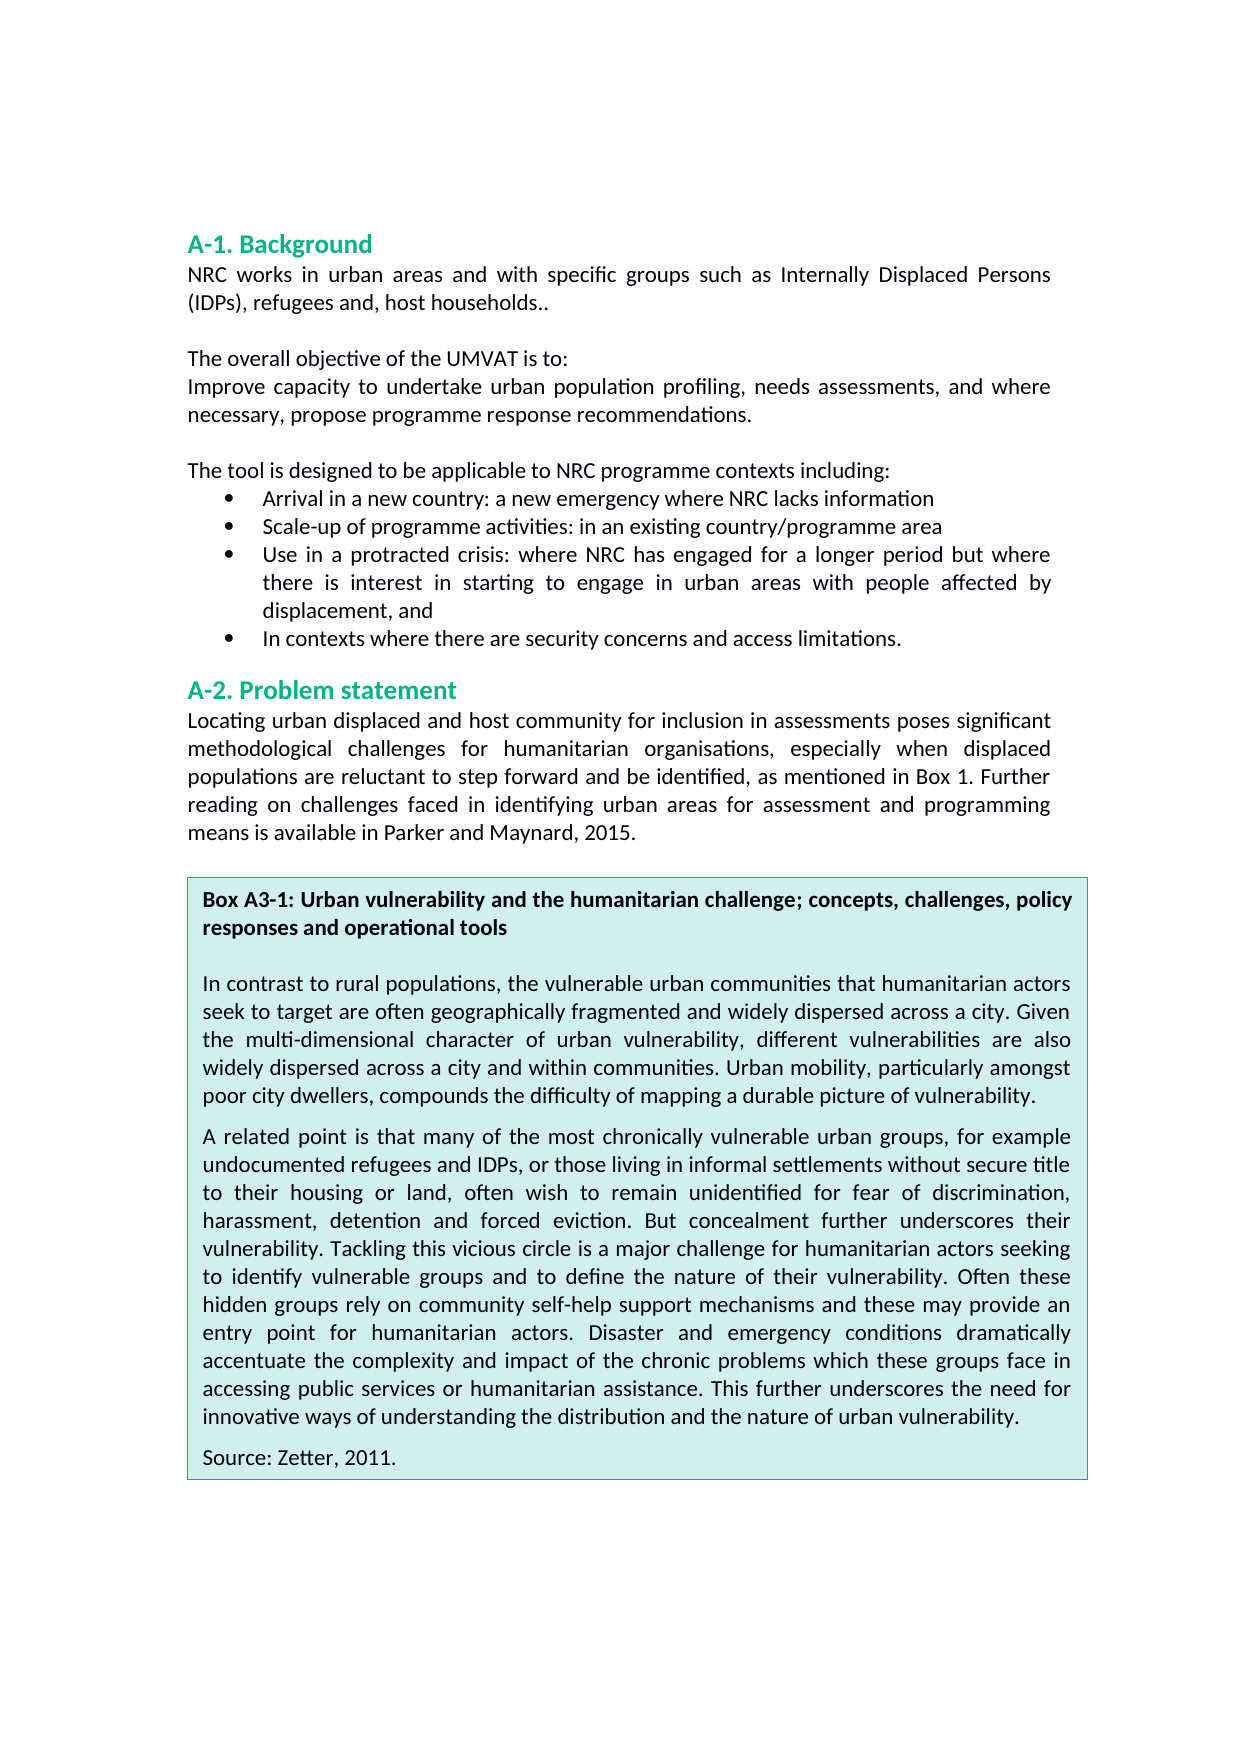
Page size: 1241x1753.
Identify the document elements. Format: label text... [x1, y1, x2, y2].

list Arrival in a new country: a new emergency where NRC lacks information [225, 484, 1053, 512]
subtitle A-2. Problem statement [187, 673, 1053, 706]
subtitle A-1. Background [187, 227, 1053, 260]
text NRC works in urban areas and with specific groups such as Internally Displaced Persons (IDPs), refugees and, host households.. [187, 260, 1053, 316]
list In contexts where there are security concerns and access limitations. [225, 624, 1053, 652]
text The tool is designed to be applicable to NRC programme contexts including: [187, 456, 1053, 484]
list Use in a protracted crisis: where NRC has engaged for a longer period but where there is interest in starting to engage in urban areas with people affected by displacement, and [225, 540, 1053, 624]
list Scale-up of programme activities: in an existing country/programme area [225, 512, 1053, 540]
text Improve capacity to undertake urban population profiling, needs assessments, and where necessary, propose programme response recommendations. [187, 372, 1053, 428]
text Locating urban displaced and host community for inclusion in assessments poses significant methodological challenges for humanitarian organisations, especially when displaced populations are reluctant to step forward and be identified, as mentioned in Box 1. Further reading on challenges faced in identifying urban areas for assessment and programming means is available in Parker and Maynard, 2015. [187, 706, 1053, 846]
text The overall objective of the UMVAT is to: [187, 344, 1053, 372]
